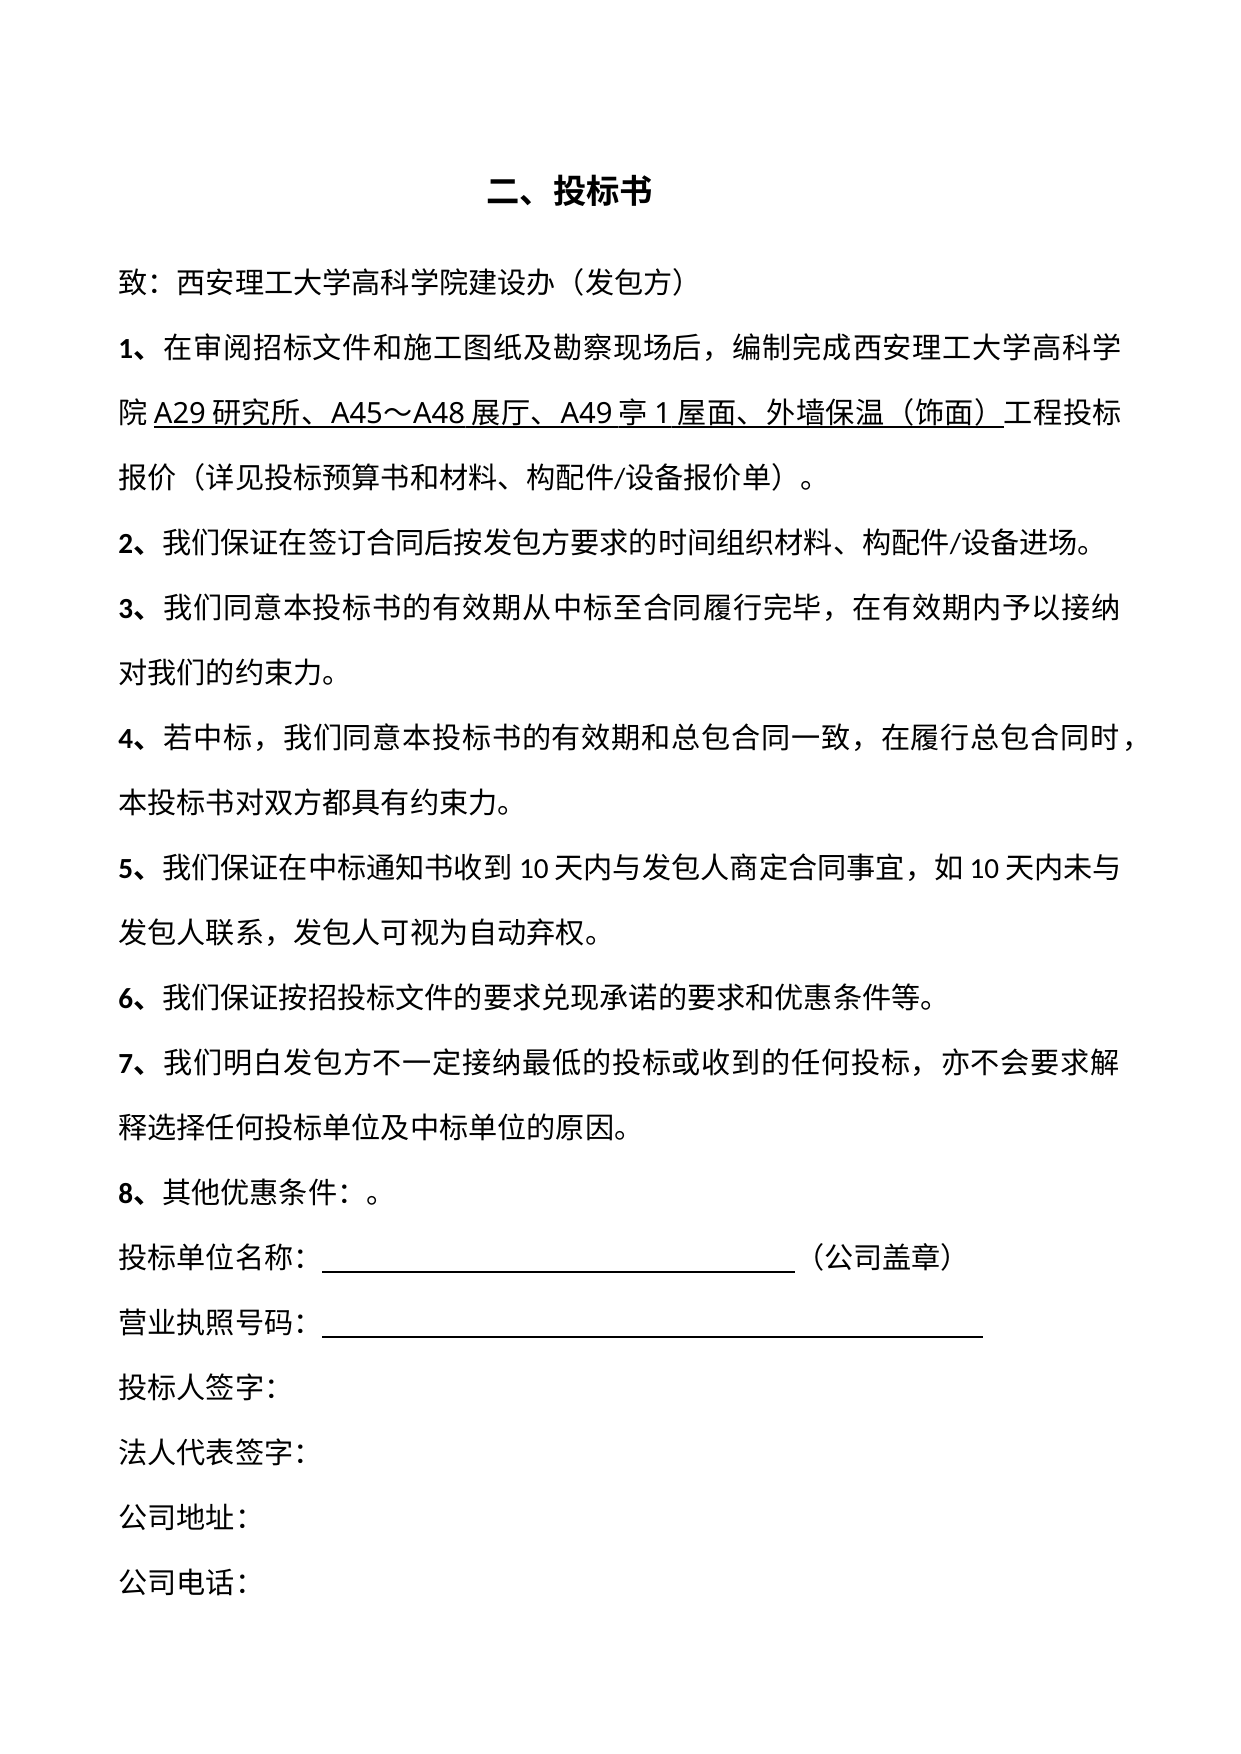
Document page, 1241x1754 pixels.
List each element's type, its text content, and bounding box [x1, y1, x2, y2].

text 4、若中标，我们同意本投标书的有效期和总包合同一致，在履行总包合同时，本投标书对双方都具有约束力。 [118, 704, 1122, 834]
text 投标单位名称： （公司盖章） [118, 1224, 1122, 1289]
text 致：西安理工大学高科学院建设办（发包方） [118, 249, 1122, 314]
text 法人代表签字： [118, 1419, 1122, 1484]
text 公司电话： [118, 1549, 1122, 1614]
text 1、在审阅招标文件和施工图纸及勘察现场后，编制完成西安理工大学高科学院A29研究所、A45～A48展厅、A49亭1屋面、外墙保温（饰面）工程投标报价（详见投标预算书和材料、构配件/设备报价单）。 [118, 314, 1122, 509]
text 8、其他优惠条件：。 [118, 1159, 1122, 1224]
subtitle 二、投标书 [118, 157, 1122, 222]
text 公司地址： [118, 1484, 1122, 1549]
text 3、我们同意本投标书的有效期从中标至合同履行完毕，在有效期内予以接纳对我们的约束力。 [118, 574, 1122, 704]
text 5、我们保证在中标通知书收到10天内与发包人商定合同事宜，如10天内未与发包人联系，发包人可视为自动弃权。 [118, 834, 1122, 964]
text 6、我们保证按招投标文件的要求兑现承诺的要求和优惠条件等。 [118, 964, 1122, 1029]
text 投标人签字： [118, 1354, 1122, 1419]
text 7、我们明白发包方不一定接纳最低的投标或收到的任何投标，亦不会要求解释选择任何投标单位及中标单位的原因。 [118, 1029, 1122, 1159]
text 营业执照号码： [118, 1289, 1122, 1354]
text 2、我们保证在签订合同后按发包方要求的时间组织材料、构配件/设备进场。 [118, 509, 1122, 574]
